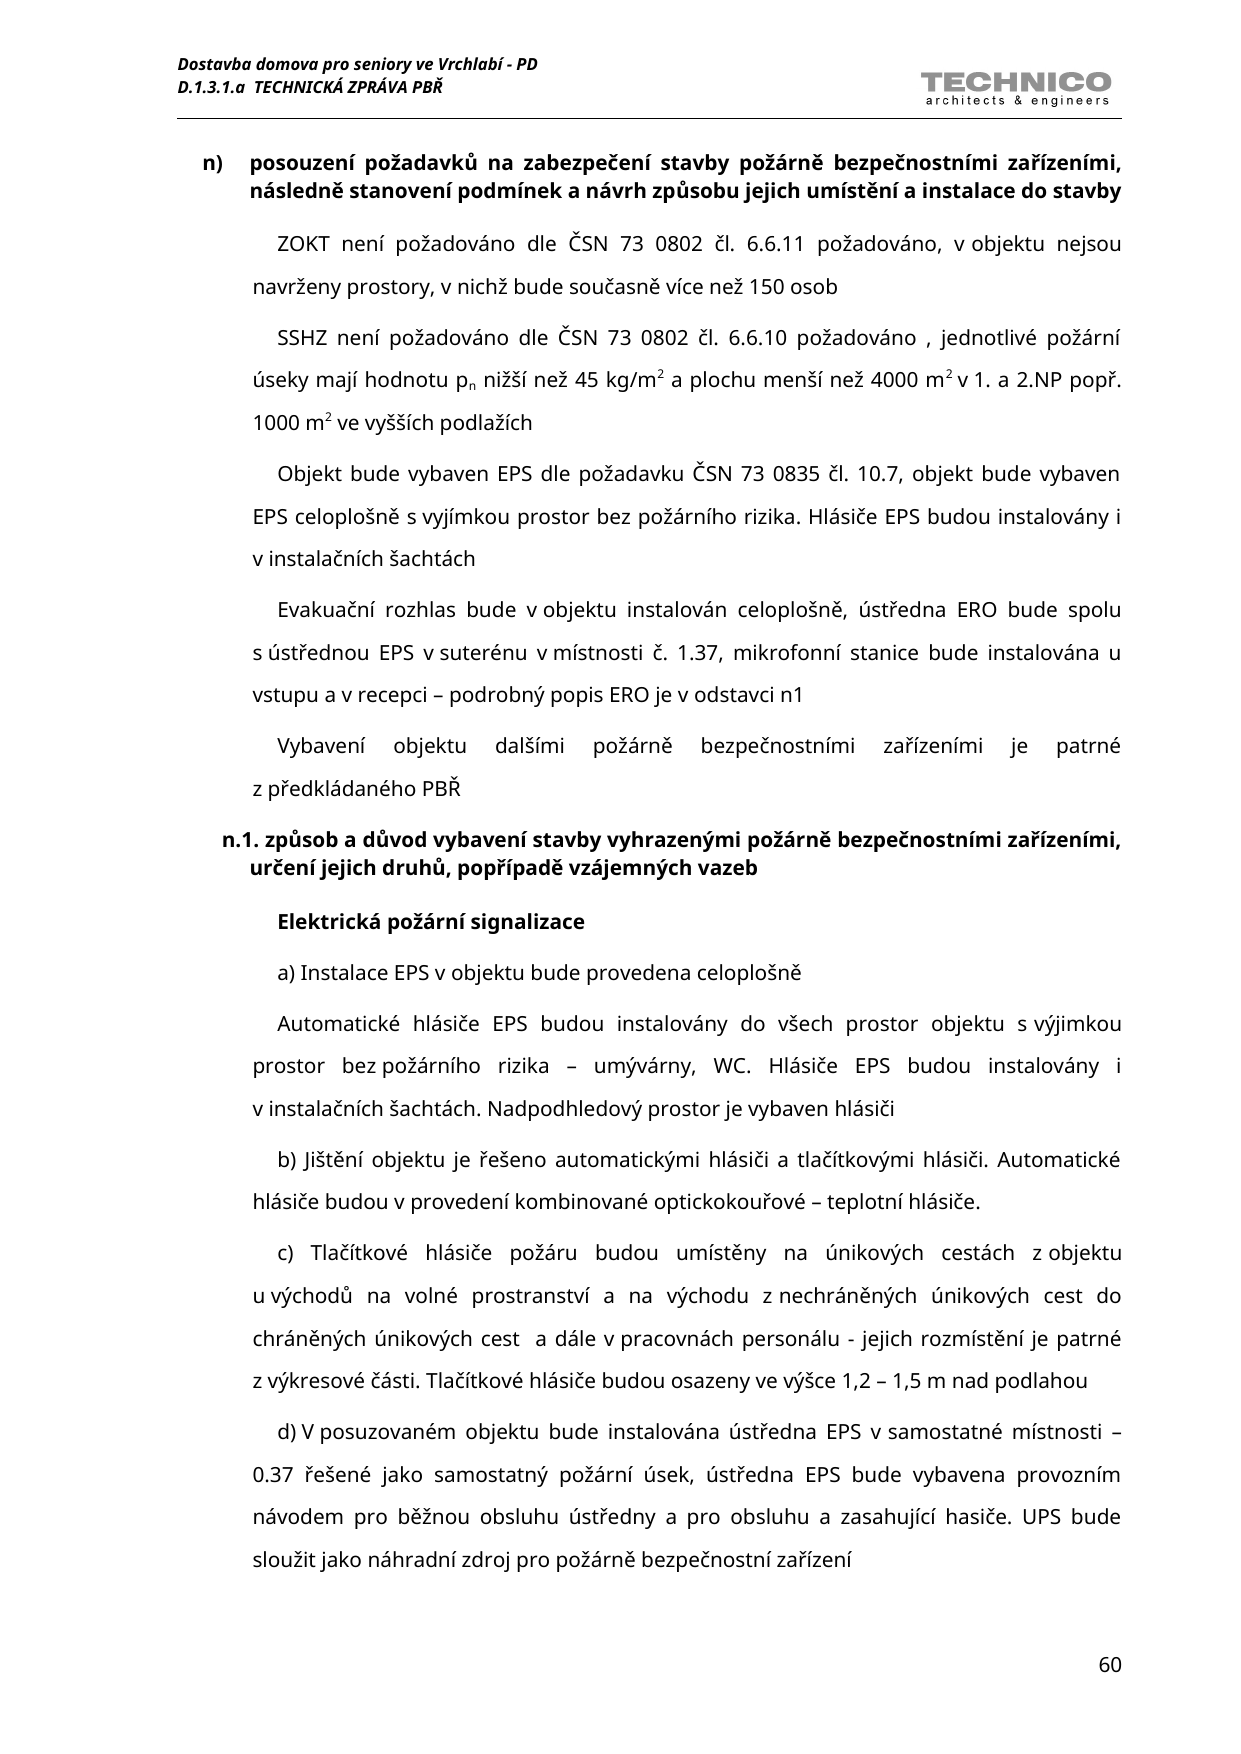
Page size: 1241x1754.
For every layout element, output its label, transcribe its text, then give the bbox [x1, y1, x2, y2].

text Evakuační rozhlas bude v objektu instalován celoplošně, ústředna ERO bude spolu s ústřednou EPS v suterénu v místnosti č. 1.37, mikrofonní stanice bude instalována u vstupu a v recepci – podrobný popis ERO je v odstavci n1 [252, 595, 1122, 709]
text Elektrická požární signalizace [252, 907, 1122, 935]
subtitle n) posouzení požadavků na zabezpečení stavby požárně bezpečnostními zařízeními, následně stanovení podmínek a návrh způsobu jejich umístění a instalace do stavby [202, 148, 1122, 204]
subtitle n.1. způsob a důvod vybavení stavby vyhrazenými požárně bezpečnostními zařízeními, určení jejich druhů, popřípadě vzájemných vazeb [222, 825, 1122, 882]
text Vybavení objektu dalšími požárně bezpečnostními zařízeními je patrné z předkládaného PBŘ [252, 731, 1122, 802]
text Automatické hlásiče EPS budou instalovány do všech prostor objektu s výjimkou prostor bez požárního rizika – umývárny, WC. Hlásiče EPS budou instalovány i v instalačních šachtách. Nadpodhledový prostor je vybaven hlásiči [252, 1009, 1122, 1122]
text c) Tlačítkové hlásiče požáru budou umístěny na únikových cestách z objektu u východů na volné prostranství a na východu z nechráněných únikových cest do chráněných únikových cest a dále v pracovnách personálu - jejich rozmístění je patrné z výkresové části. Tlačítkové hlásiče budou osazeny ve výšce 1,2 – 1,5 m nad podlahou [252, 1238, 1122, 1395]
text d) V posuzovaném objektu bude instalována ústředna EPS v samostatné místnosti – 0.37 řešené jako samostatný požární úsek, ústředna EPS bude vybavena provozním návodem pro běžnou obsluhu ústředny a pro obsluhu a zasahující hasiče. UPS bude sloužit jako náhradní zdroj pro požárně bezpečnostní zařízení [252, 1417, 1122, 1573]
text SSHZ není požadováno dle ČSN 73 0802 čl. 6.6.10 požadováno , jednotlivé požární úseky mají hodnotu pn nižší než 45 kg/m2 a plochu menší než 4000 m2 v 1. a 2.NP popř. 1000 m2 ve vyšších podlažích [252, 323, 1122, 437]
picture [916, 67, 1118, 112]
text Objekt bude vybaven EPS dle požadavku ČSN 73 0835 čl. 10.7, objekt bude vybaven EPS celoplošně s vyjímkou prostor bez požárního rizika. Hlásiče EPS budou instalovány i v instalačních šachtách [252, 459, 1122, 573]
text ZOKT není požadováno dle ČSN 73 0802 čl. 6.6.11 požadováno, v objektu nejsou navrženy prostory, v nichž bude současně více než 150 osob [252, 229, 1122, 301]
text b) Jištění objektu je řešeno automatickými hlásiči a tlačítkovými hlásiči. Automatické hlásiče budou v provedení kombinované optickokouřové – teplotní hlásiče. [252, 1145, 1122, 1216]
text a) Instalace EPS v objektu bude provedena celoplošně [252, 958, 1122, 986]
